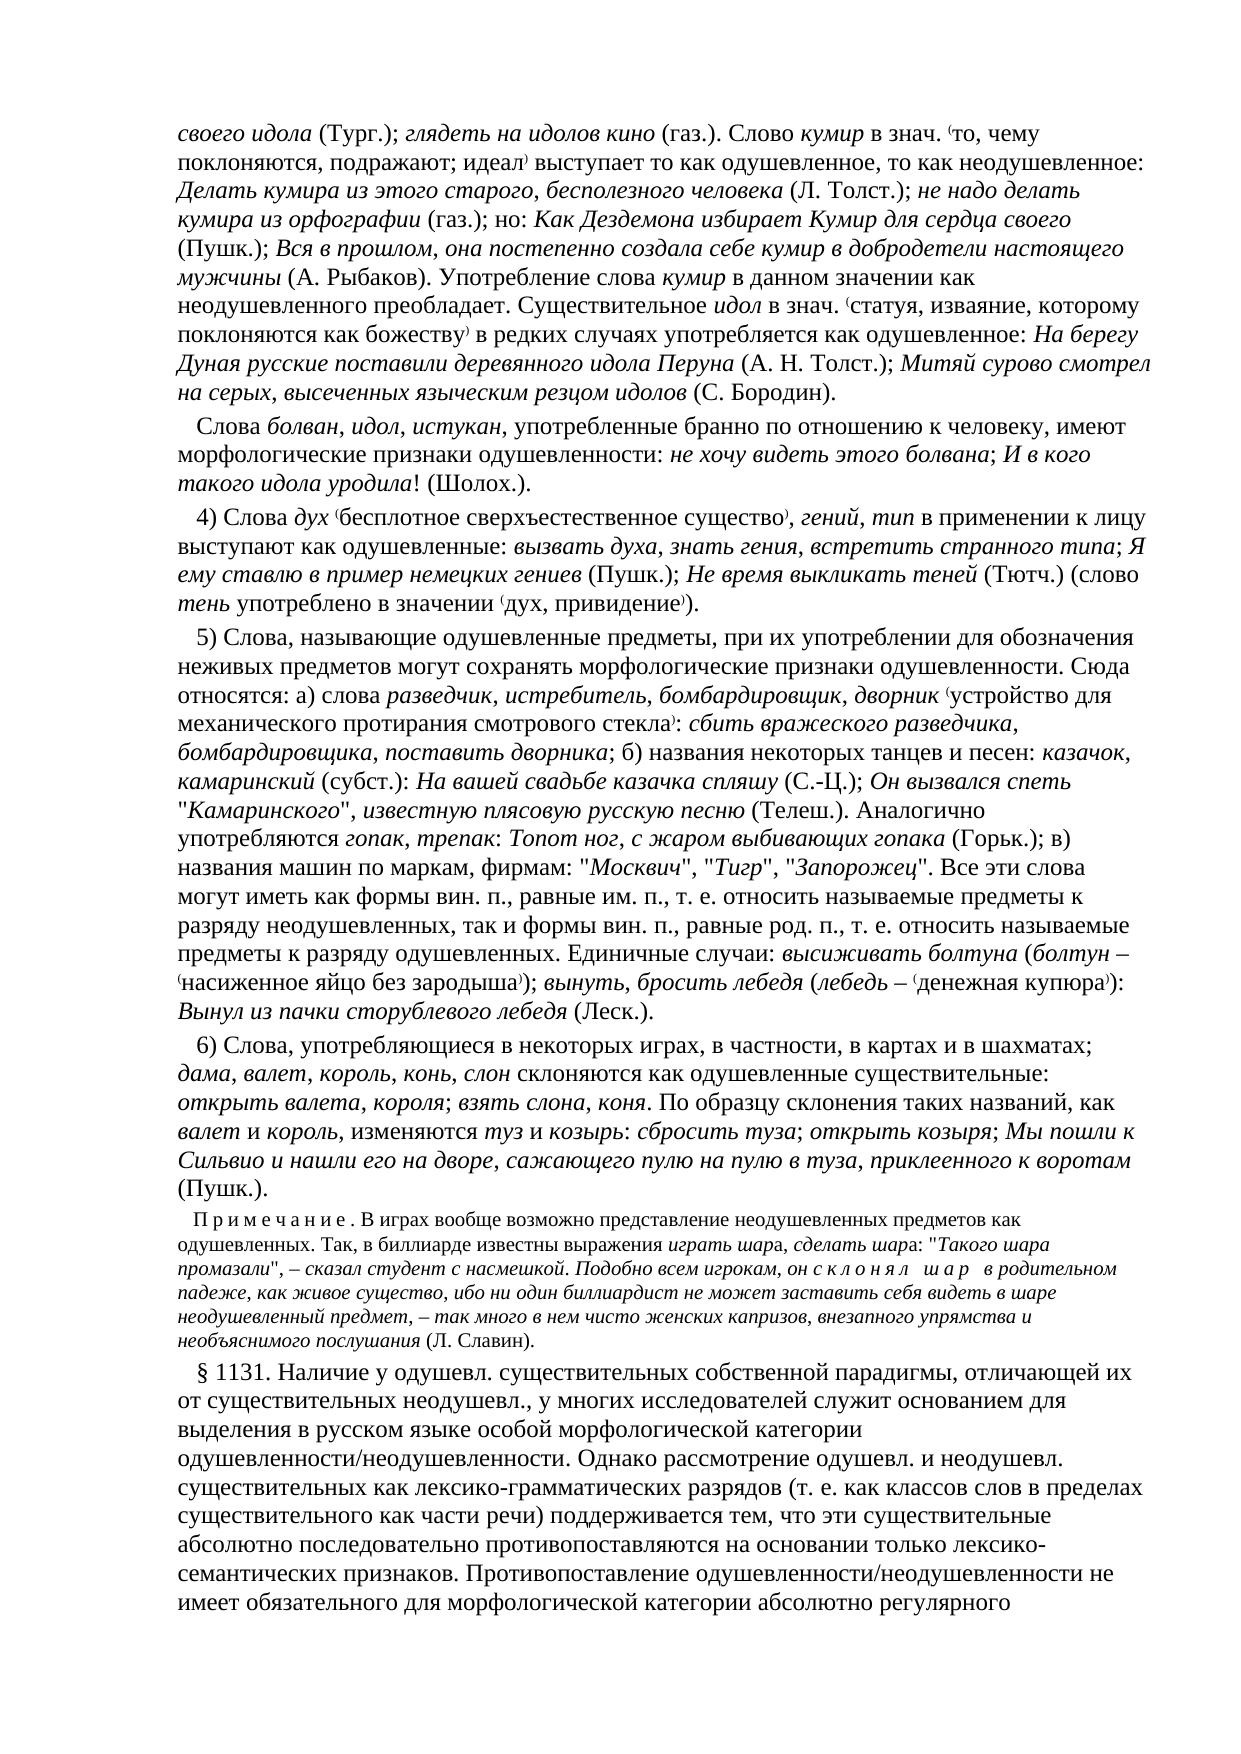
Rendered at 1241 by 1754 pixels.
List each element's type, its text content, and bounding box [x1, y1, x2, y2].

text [177, 1357, 1152, 1616]
text 4) Слова дух (бесплотное сверхъестественное существо), гений, тип в применении к лицу выступают как одушевленные: вызвать духа, знать гения, встретить странного типа; Я ему ставлю в пример немецких гениев (Пушк.); Не время выкликать теней (Тютч.) (слово тень употреблено в значении (дух, привидение)). [177, 502, 1152, 617]
text 6) Слова, употребляющиеся в некоторых играх, в частности, в картах и в шахматах; дама, валет, король, конь, слон склоняются как одушевленные существительные: открыть валета, короля; взять слона, коня. По образцу склонения таких названий, как валет и король, изменяются туз и козырь: сбросить туза; открыть козыря; Мы пошли к Сильвио и нашли его на дворе, сажающего пулю на пулю в туза, приклеенного к воротам (Пушк.). [177, 1030, 1152, 1202]
text 5) Слова, называющие одушевленные предметы, при их употреблении для обозначения неживых предметов могут сохранять морфологические признаки одушевленности. Сюда относятся: а) слова разведчик, истребитель, бомбардировщик, дворник (устройство для механического протирания смотрового стекла): сбить вражеского разведчика, бомбардировщика, поставить дворника; б) названия некоторых танцев и песен: казачок, камаринский (субст.): На вашей свадьбе казачка спляшу (С.-Ц.); Он вызвался спеть "Камаринского", известную плясовую русскую песню (Телеш.). Аналогично употребляются гопак, трепак: Топот ног, с жаром выбивающих гопака (Горьк.); в) названия машин по маркам, фирмам: "Москвич", "Тигр", "Запорожец". Все эти слова могут иметь как формы вин. п., равные им. п., т. е. относить называемые предметы к разряду неодушевленных, так и формы вин. п., равные род. п., т. е. относить называемые предметы к разряду одушевленных. Единичные случаи: высиживать болтуна (болтун – (насиженное яйцо без зародыша)); вынуть, бросить лебедя (лебедь – (денежная купюра)): Вынул из пачки сторублевого лебедя (Леск.). [177, 622, 1152, 1025]
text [177, 118, 1152, 406]
text Слова болван, идол, истукан, употребленные бранно по отношению к человеку, имеют морфологические признаки одушевленности: не хочу видеть этого болвана; И в кого такого идола уродила! (Шолох.). [177, 411, 1152, 497]
text Примечание. В играх вообще возможно представление неодушевленных предметов как одушевленных. Так, в биллиарде известны выражения играть шара, сделать шара: "Такого шара промазали", – сказал студент с насмешкой. Подобно всем игрокам, он склонял шар в родительном падеже, как живое существо, ибо ни один биллиардист не может заставить себя видеть в шаре неодушевленный предмет, – так много в нем чисто женских капризов, внезапного упрямства и необъяснимого послушания (Л. Славин). [177, 1207, 1152, 1352]
